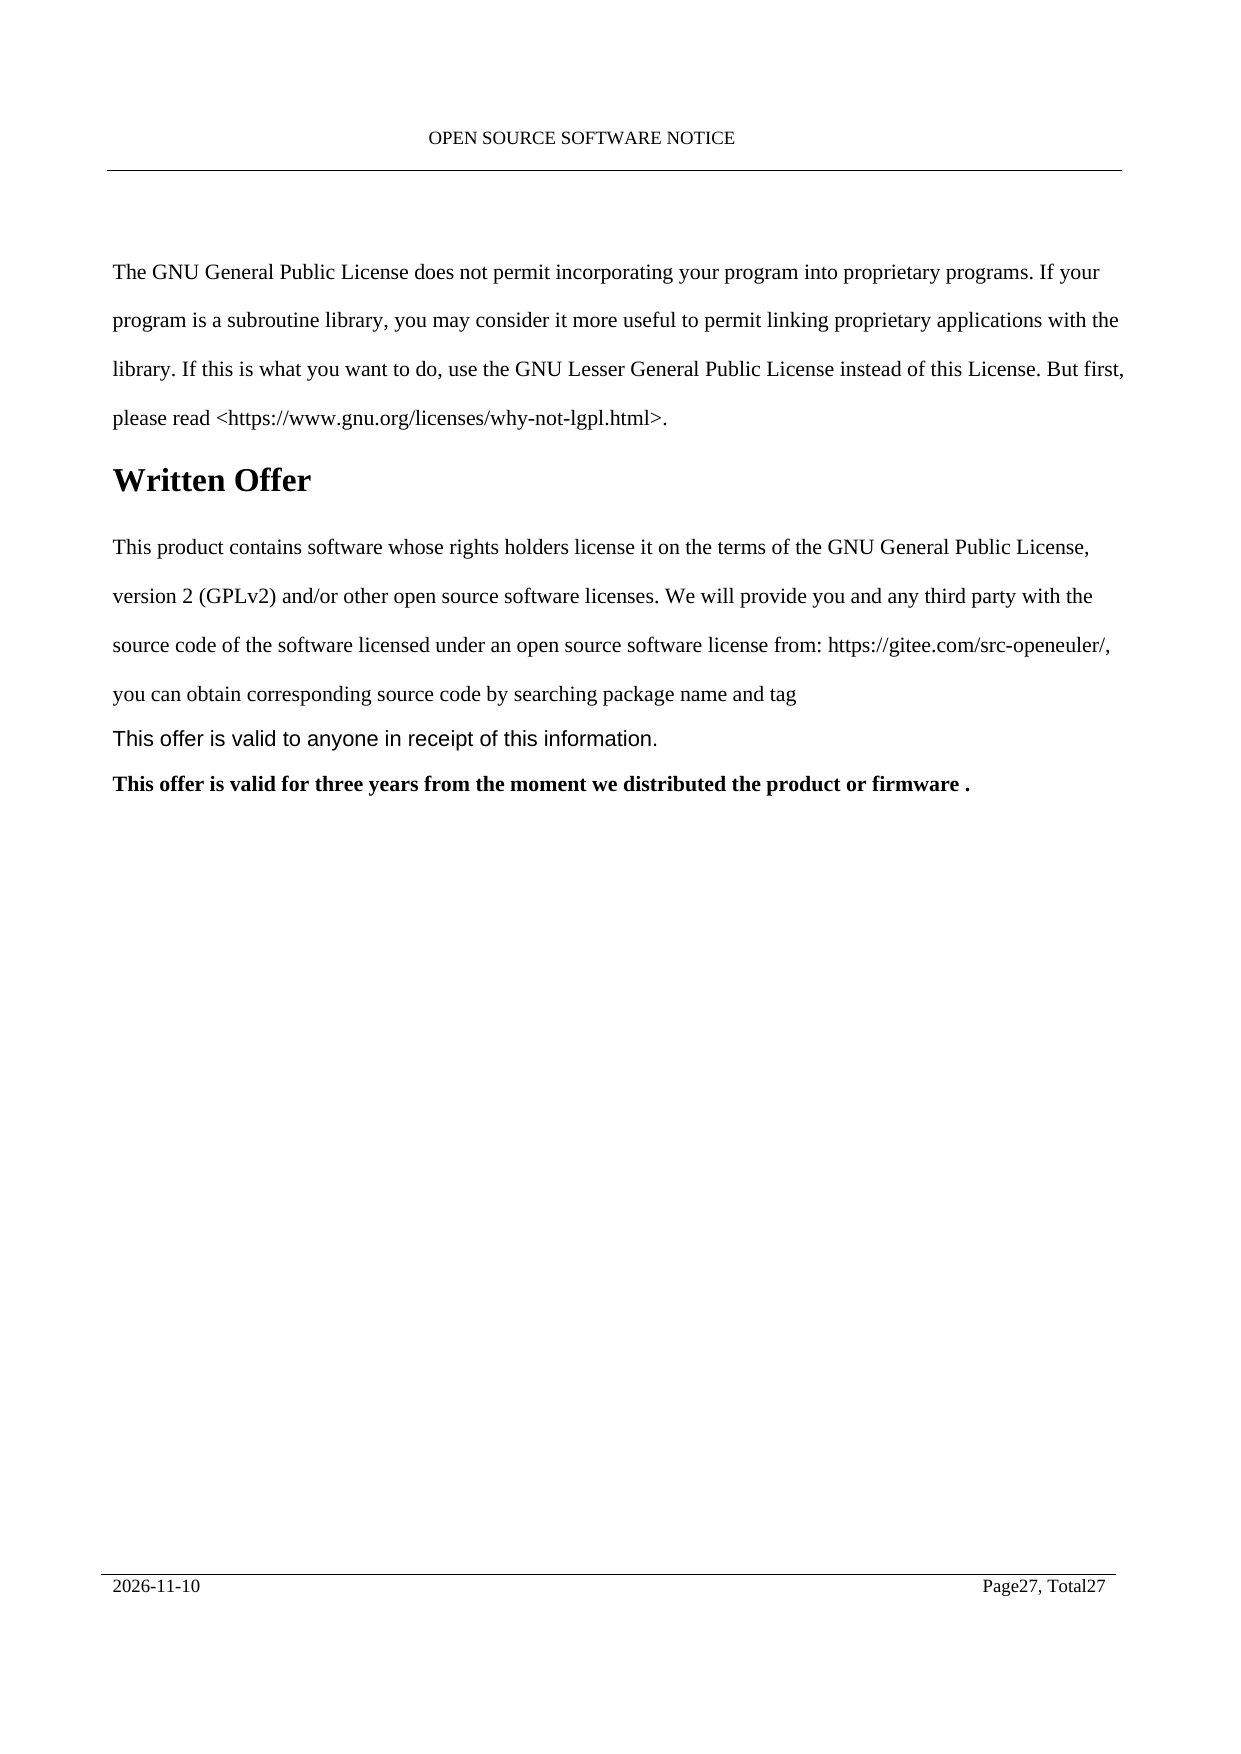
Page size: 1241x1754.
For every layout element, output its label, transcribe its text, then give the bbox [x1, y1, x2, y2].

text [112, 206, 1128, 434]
text Written Offer [112, 446, 1128, 511]
text This offer is valid to anyone in receipt of this information. [112, 722, 1128, 754]
text This offer is valid for three years from the moment we distributed the product or firmware . [112, 767, 1128, 799]
text This product contains software whose rights holders license it on the terms of the GNU General Public License, version 2 (GPLv2) and/or other open source software licenses. We will provide you and any third party with the source code of the software licensed under an open source software license from: https://gitee.com/src-openeuler/, you can obtain corresponding source code by searching package name and tag [112, 531, 1128, 709]
